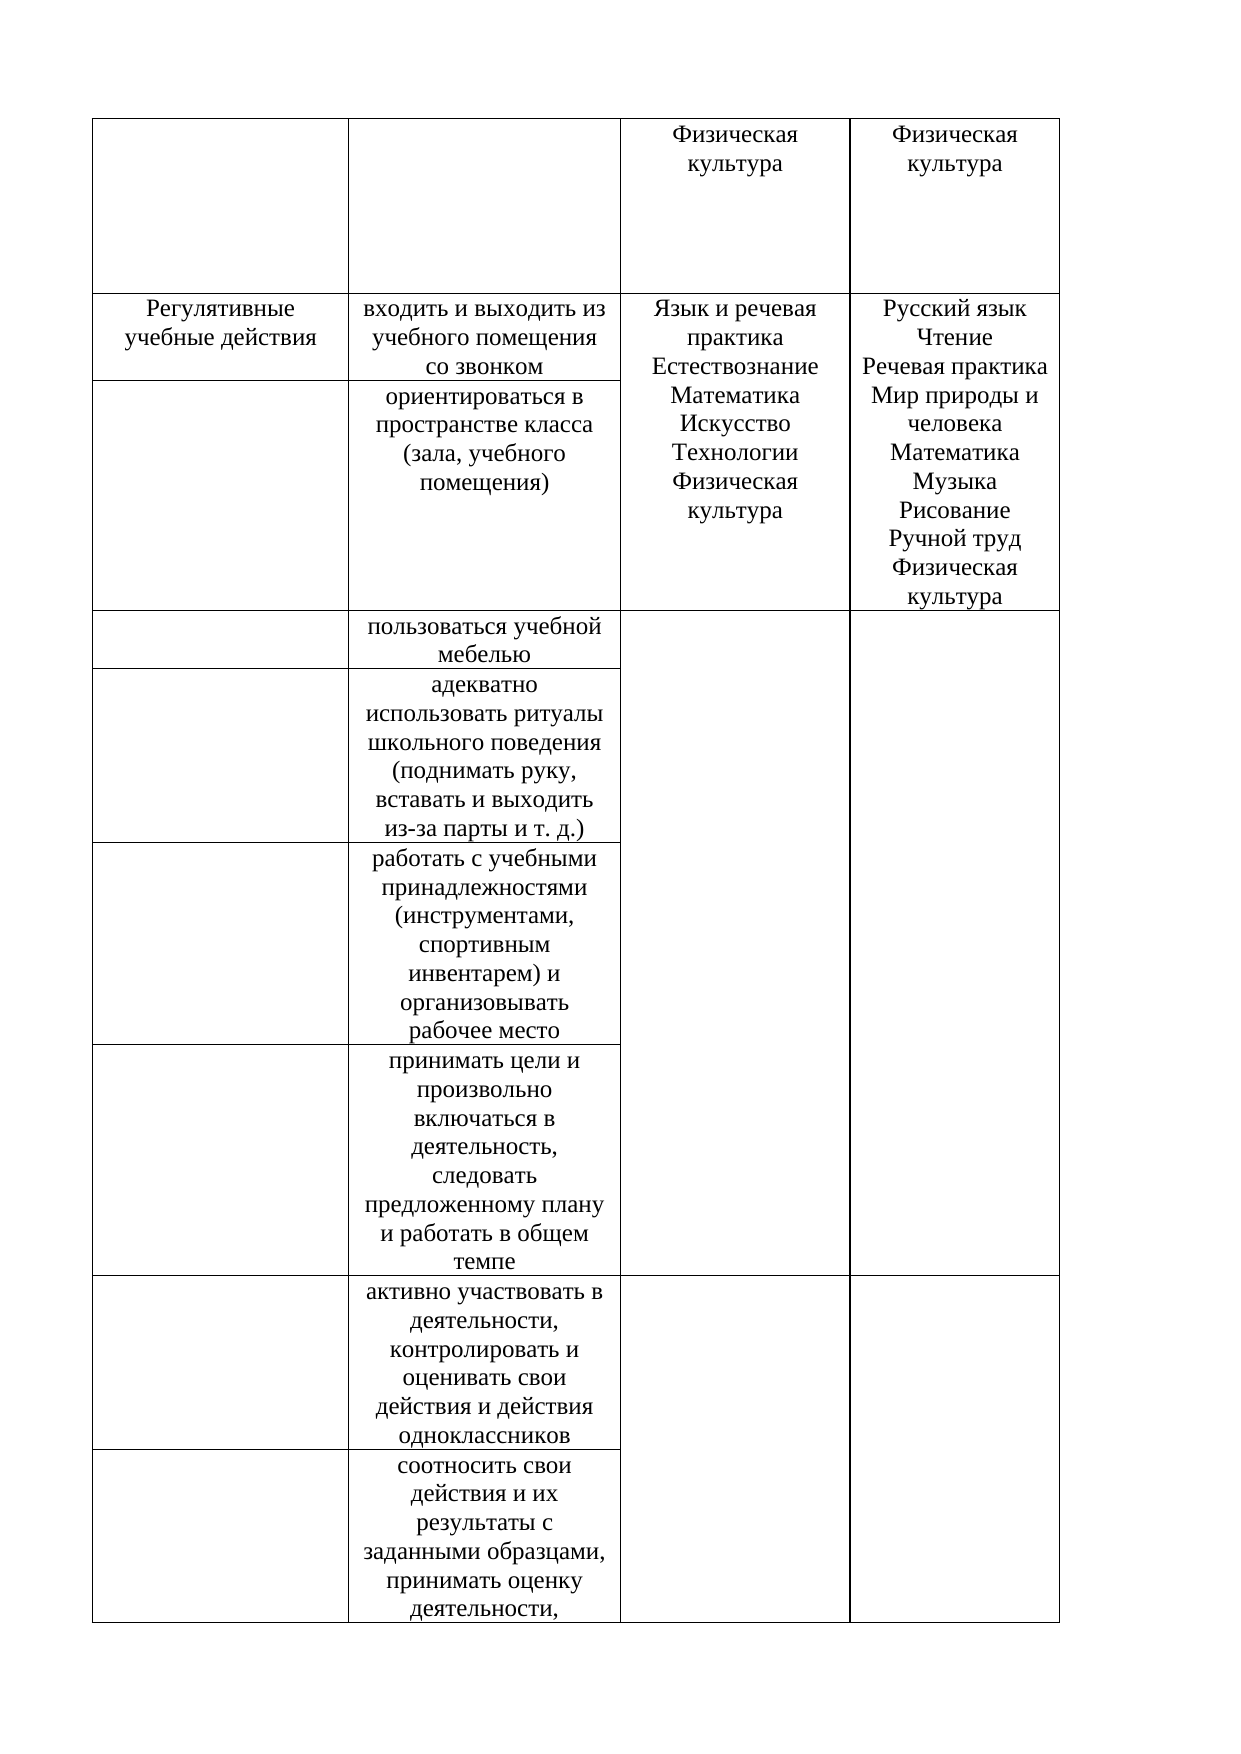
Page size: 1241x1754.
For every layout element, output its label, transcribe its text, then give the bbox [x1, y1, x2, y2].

table_cell Регулятивные учебные действия [93, 294, 348, 380]
table_cell [621, 611, 849, 1275]
table_cell [851, 1276, 1059, 1622]
table_cell Физическая культура [851, 119, 1059, 292]
table_cell [93, 669, 348, 842]
table_cell [93, 381, 348, 610]
table_cell входить и выходить из учебного помещения со звонком [349, 294, 620, 380]
table_cell [93, 1045, 348, 1275]
table_cell Русский язык Чтение Речевая практика Мир природы и человека Математика Музыка Рисование Ручной труд Физическая культура [851, 294, 1059, 610]
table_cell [349, 1450, 620, 1622]
table_cell активно участвовать в деятельности, контролировать и оценивать свои действия и действия одноклассников [349, 1276, 620, 1449]
table_cell пользоваться учебной мебелью [349, 611, 620, 668]
table_cell Язык и речевая практика Естествознание Математика Искусство Технологии Физическая культура [621, 294, 849, 610]
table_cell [349, 119, 620, 292]
table_cell [621, 1276, 849, 1622]
table_cell работать с учебными принадлежностями (инструментами, спортивным инвентарем) и организовывать рабочее место [349, 843, 620, 1044]
table_cell [93, 1276, 348, 1449]
table_cell принимать цели и произвольно включаться в деятельность, следовать предложенному плану и работать в общем темпе [349, 1045, 620, 1275]
table_cell [93, 843, 348, 1044]
table_cell [93, 1450, 348, 1622]
table_cell ориентироваться в пространстве класса (зала, учебного помещения) [349, 381, 620, 610]
table_cell [93, 611, 348, 668]
table_cell [93, 119, 348, 292]
table_cell Физическая культура [621, 119, 849, 292]
table_cell адекватно использовать ритуалы школьного поведения (поднимать руку, вставать и выходить из-за парты и т. д.) [349, 669, 620, 842]
table_cell [851, 611, 1059, 1275]
